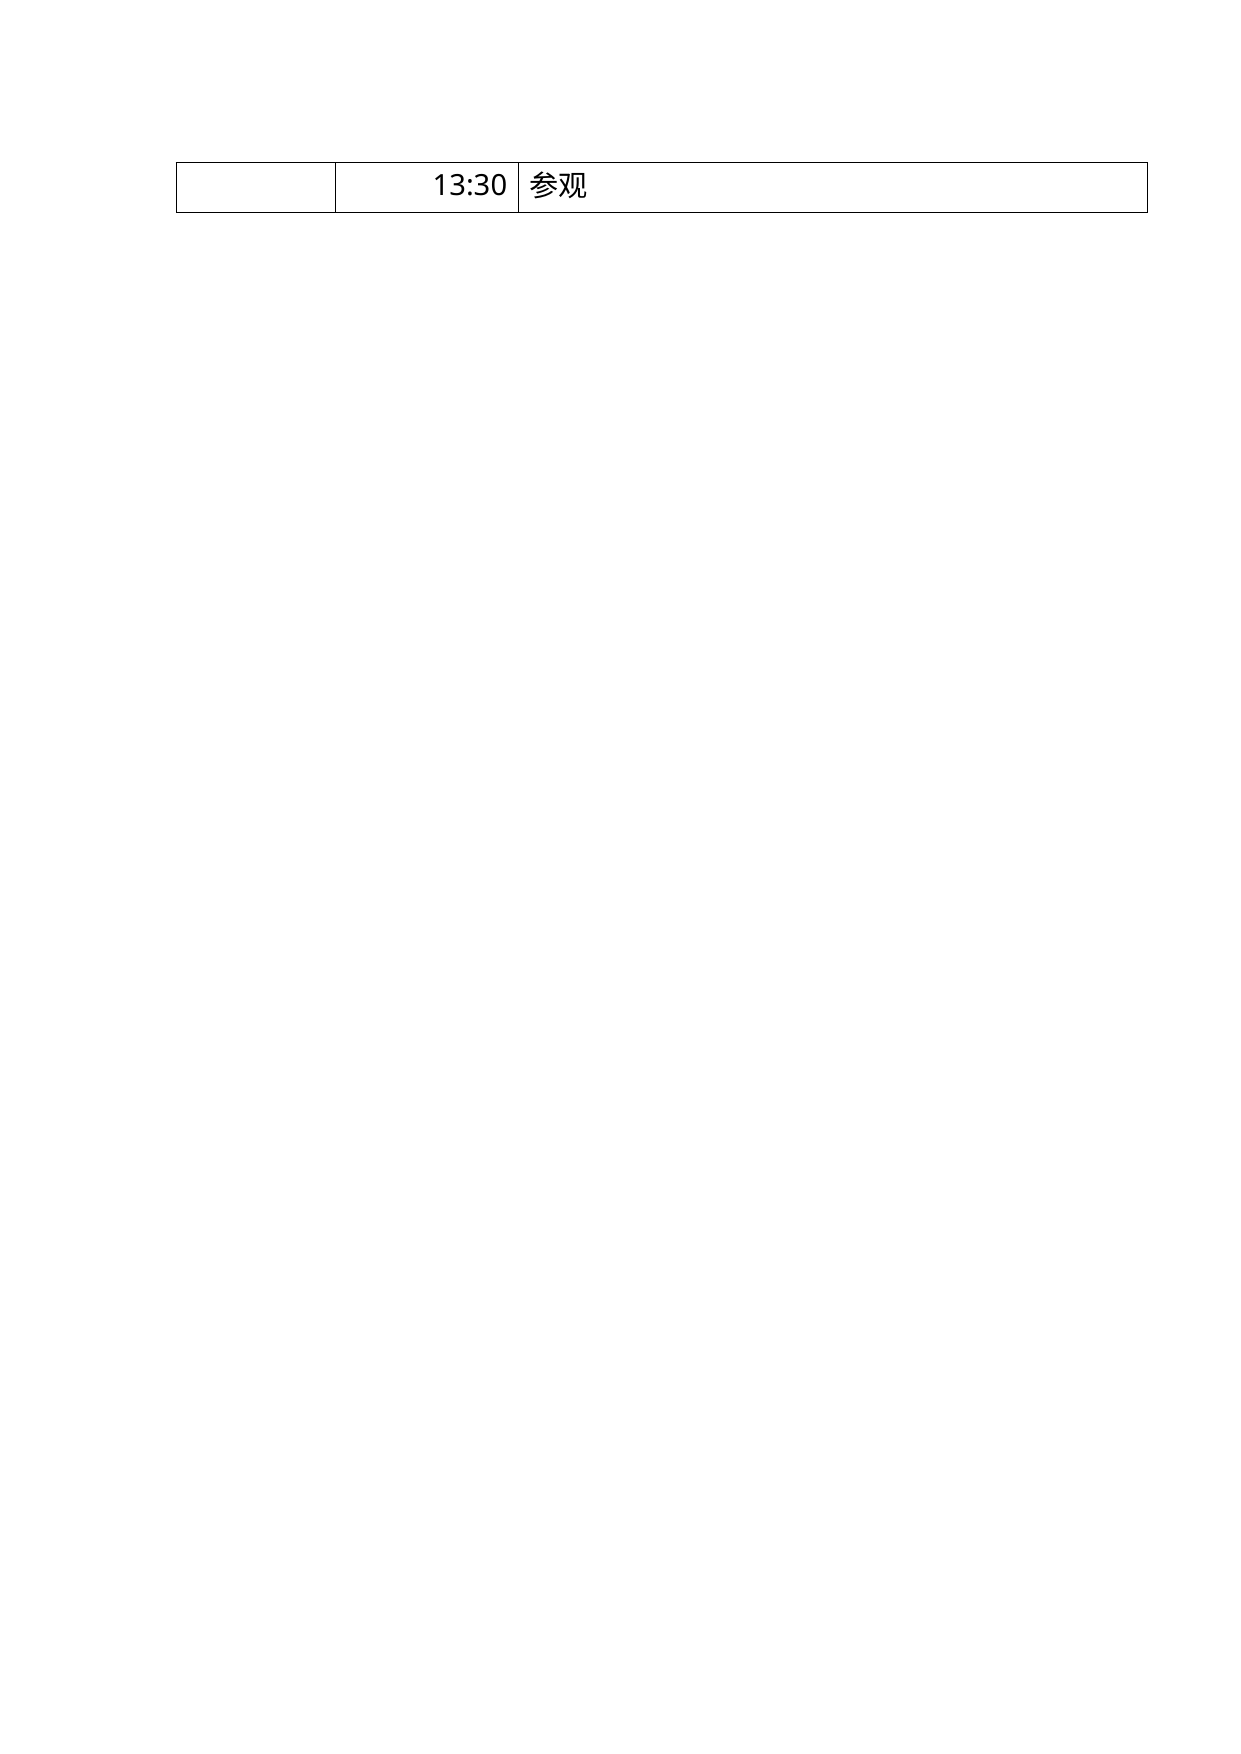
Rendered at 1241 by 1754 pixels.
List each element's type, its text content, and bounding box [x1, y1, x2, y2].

table_cell 参观 [519, 163, 1147, 212]
table_cell 13:30 [336, 163, 518, 212]
